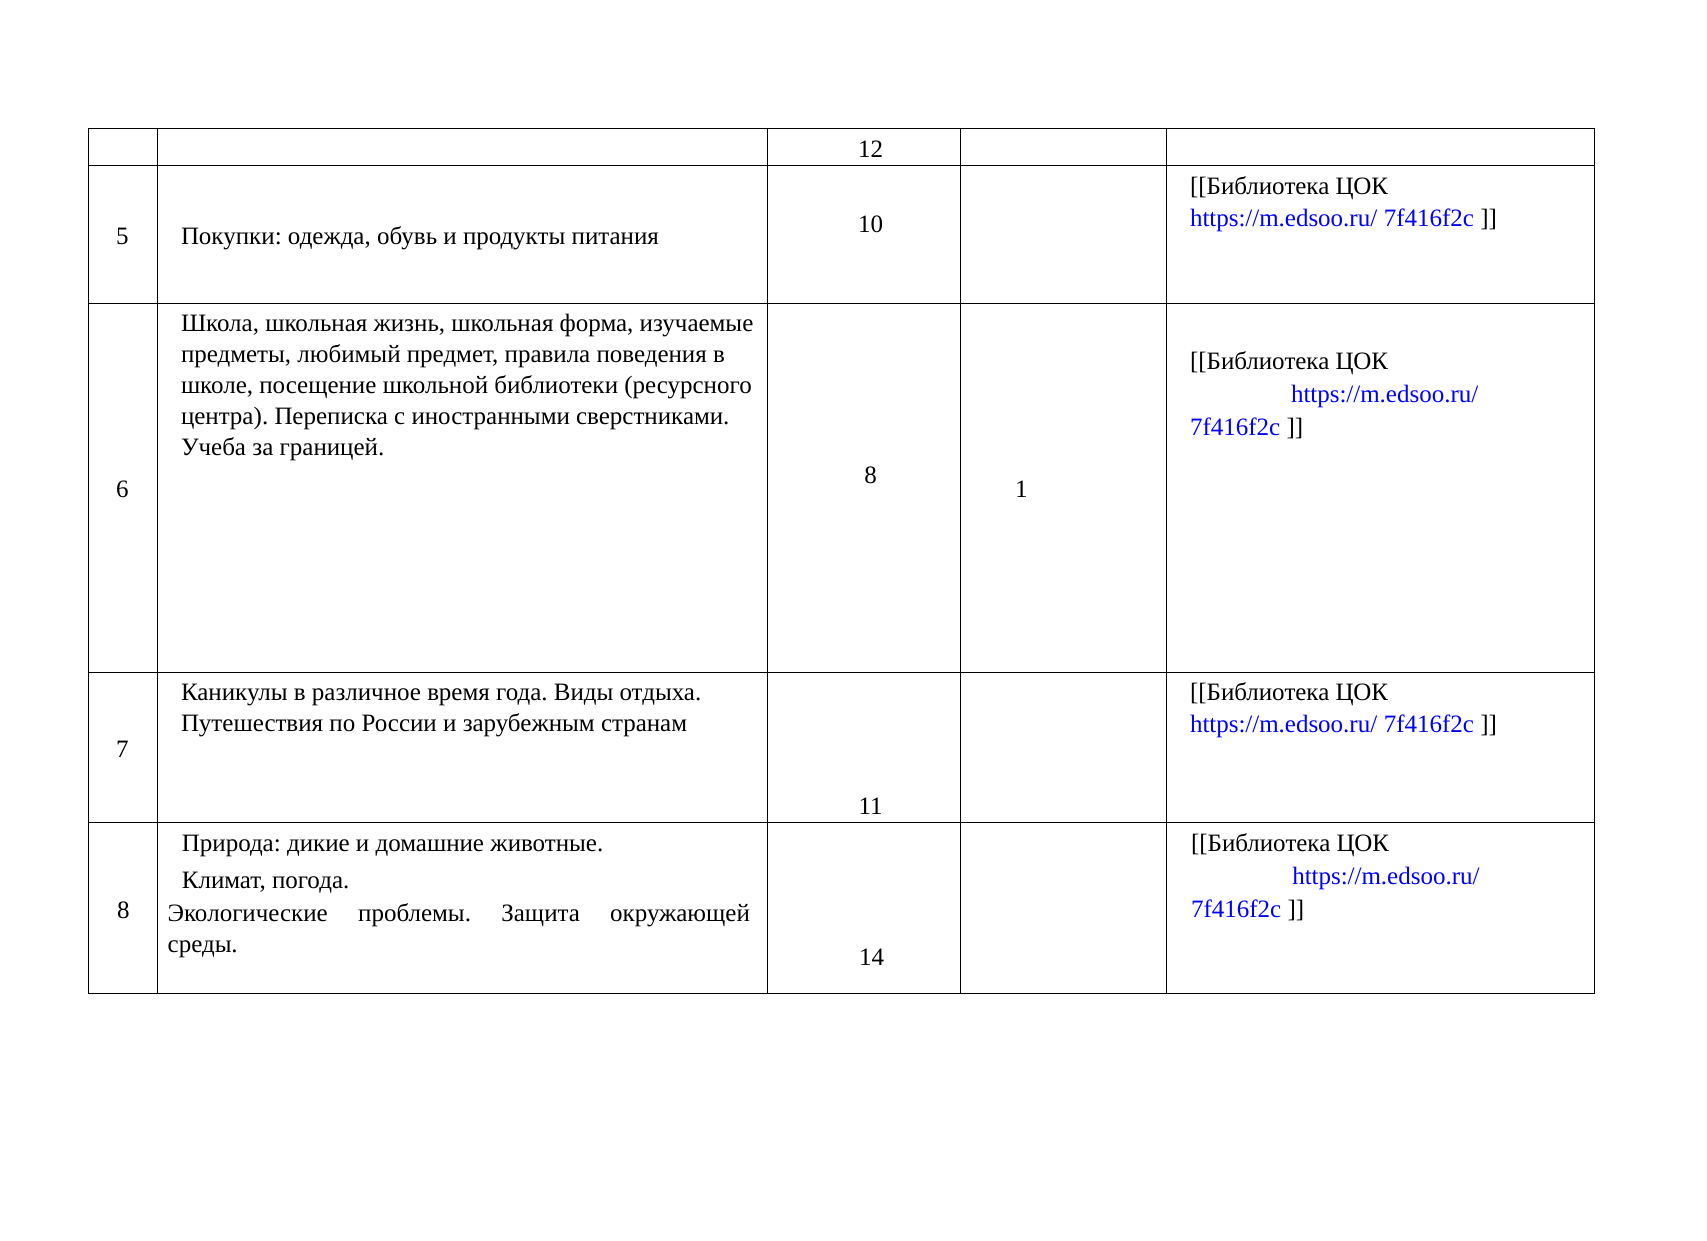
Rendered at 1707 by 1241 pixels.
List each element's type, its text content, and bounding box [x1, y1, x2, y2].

table_cell [961, 673, 1166, 822]
table_cell 14 [768, 823, 960, 993]
table_cell 4 [89, 129, 157, 165]
table_cell 12 [768, 129, 960, 165]
table_cell [961, 166, 1166, 302]
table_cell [1167, 166, 1594, 302]
table_cell 11 [768, 673, 960, 822]
table_cell 8 [768, 304, 960, 671]
table_cell 10 [768, 166, 960, 302]
table_cell Покупки: одежда, обувь и продукты питания [158, 166, 767, 302]
table_cell [[Библиотека ЦОК https://m.edsoo.ru/ 7f416f2c ]] [1167, 673, 1594, 822]
table_cell Природа: дикие и домашние животные. Климат, погода. Экологические проблемы. Защита окружающей среды. [158, 823, 767, 993]
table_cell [1167, 823, 1594, 993]
table_cell 7 [89, 673, 157, 822]
table_cell Каникулы в различное время года. Виды отдыха. Путешествия по России и зарубежным странам [158, 673, 767, 822]
table_cell 6 [89, 304, 157, 671]
table_cell 8 [89, 823, 157, 993]
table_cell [1167, 129, 1594, 165]
table_cell [961, 129, 1166, 165]
table_cell Школа, школьная жизнь, школьная форма, изучаемые предметы, любимый предмет, правила поведения в школе, посещение школьной библиотеки (ресурсного центра). Переписка с иностранными сверстниками. Учеба за границей. [158, 304, 767, 671]
table_cell [961, 823, 1166, 993]
table_cell 1 [961, 304, 1166, 671]
table_cell 5 [89, 166, 157, 302]
table_cell [[Библиотека ЦОК https://m.edsoo.ru/ 7f416f2c ]] [1167, 304, 1594, 671]
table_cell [158, 129, 767, 165]
